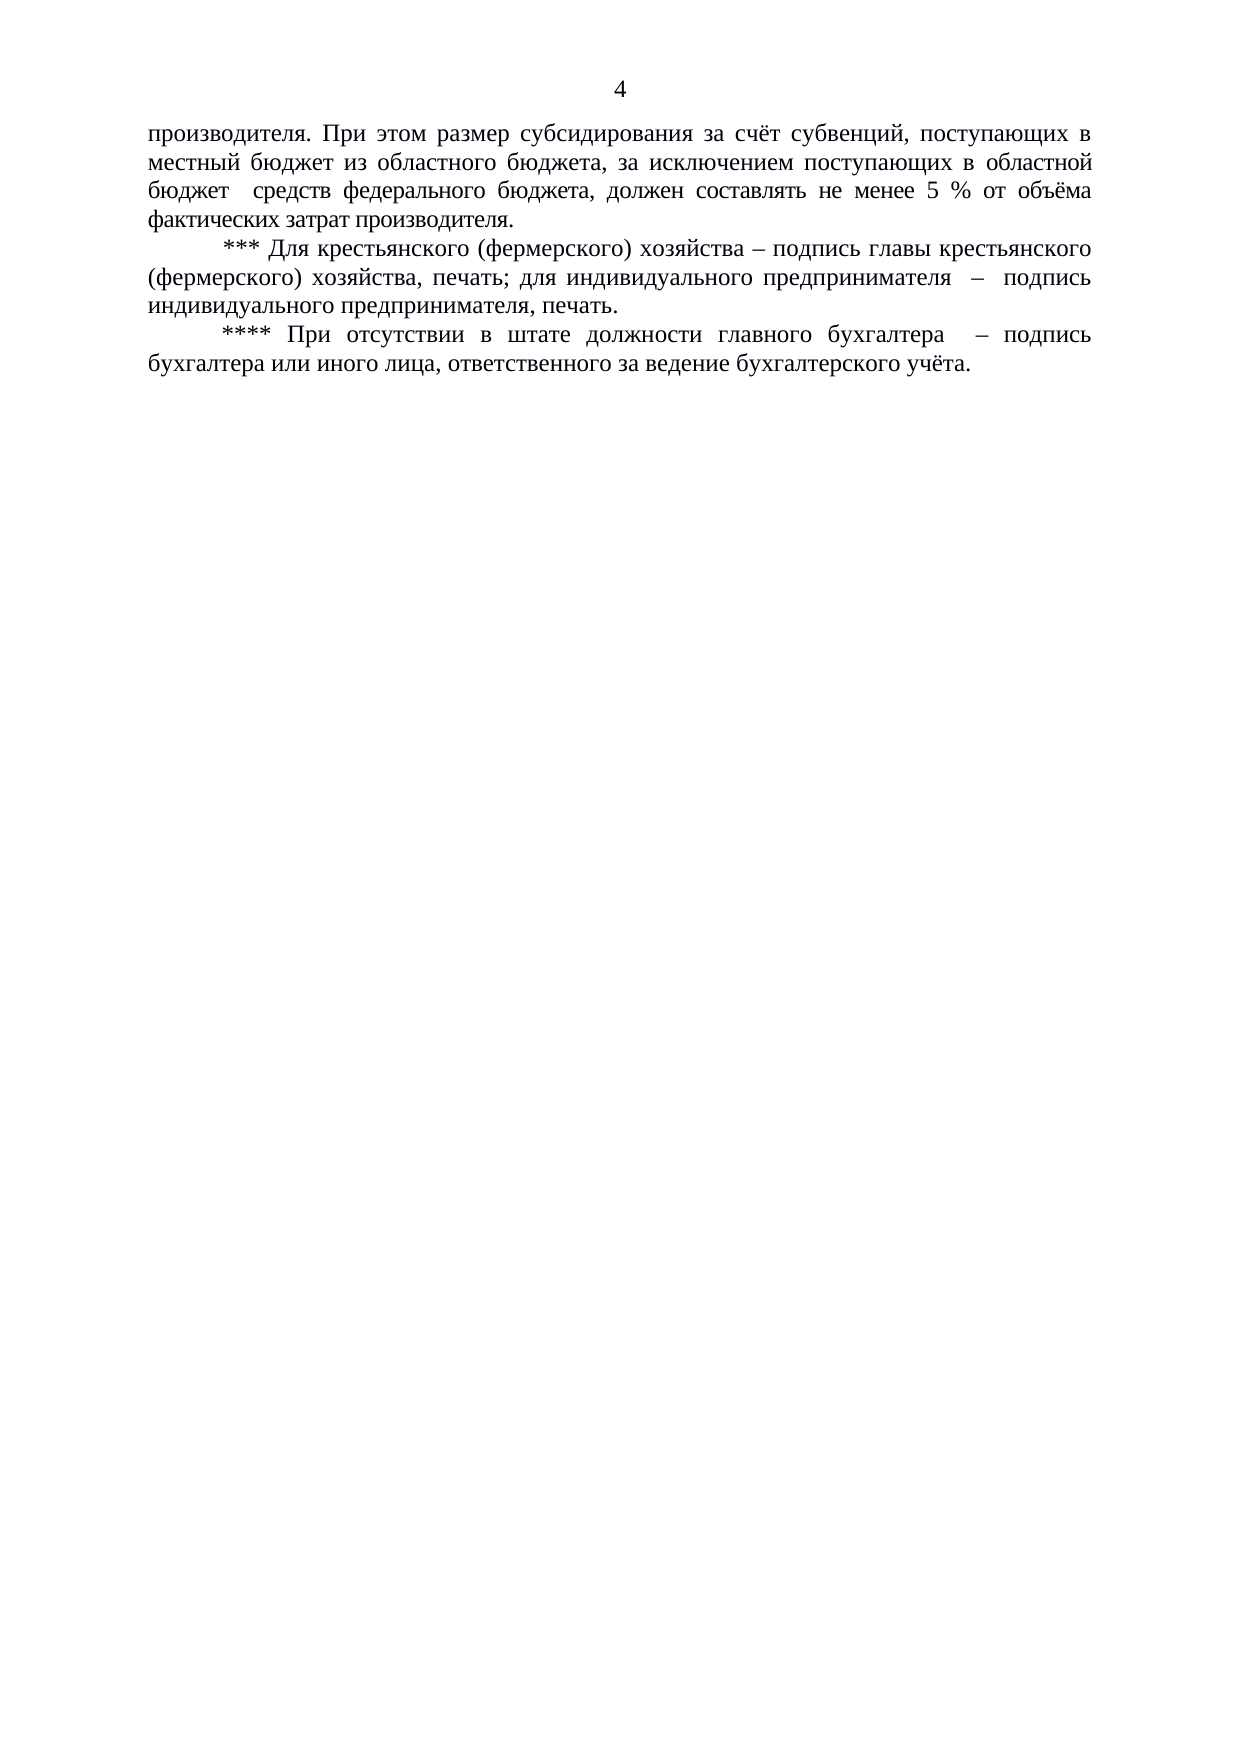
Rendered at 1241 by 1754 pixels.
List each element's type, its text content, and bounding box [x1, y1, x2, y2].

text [148, 118, 1092, 233]
text **** При отсутствии в штате должности главного бухгалтера – подпись бухгалтера или иного лица, ответственного за ведение бухгалтерского учёта. [148, 319, 1092, 377]
text *** Для крестьянского (фермерского) хозяйства – подпись главы крестьянского (фермерского) хозяйства, печать; для индивидуального предпринимателя – подпись индивидуального предпринимателя, печать. [148, 233, 1092, 319]
